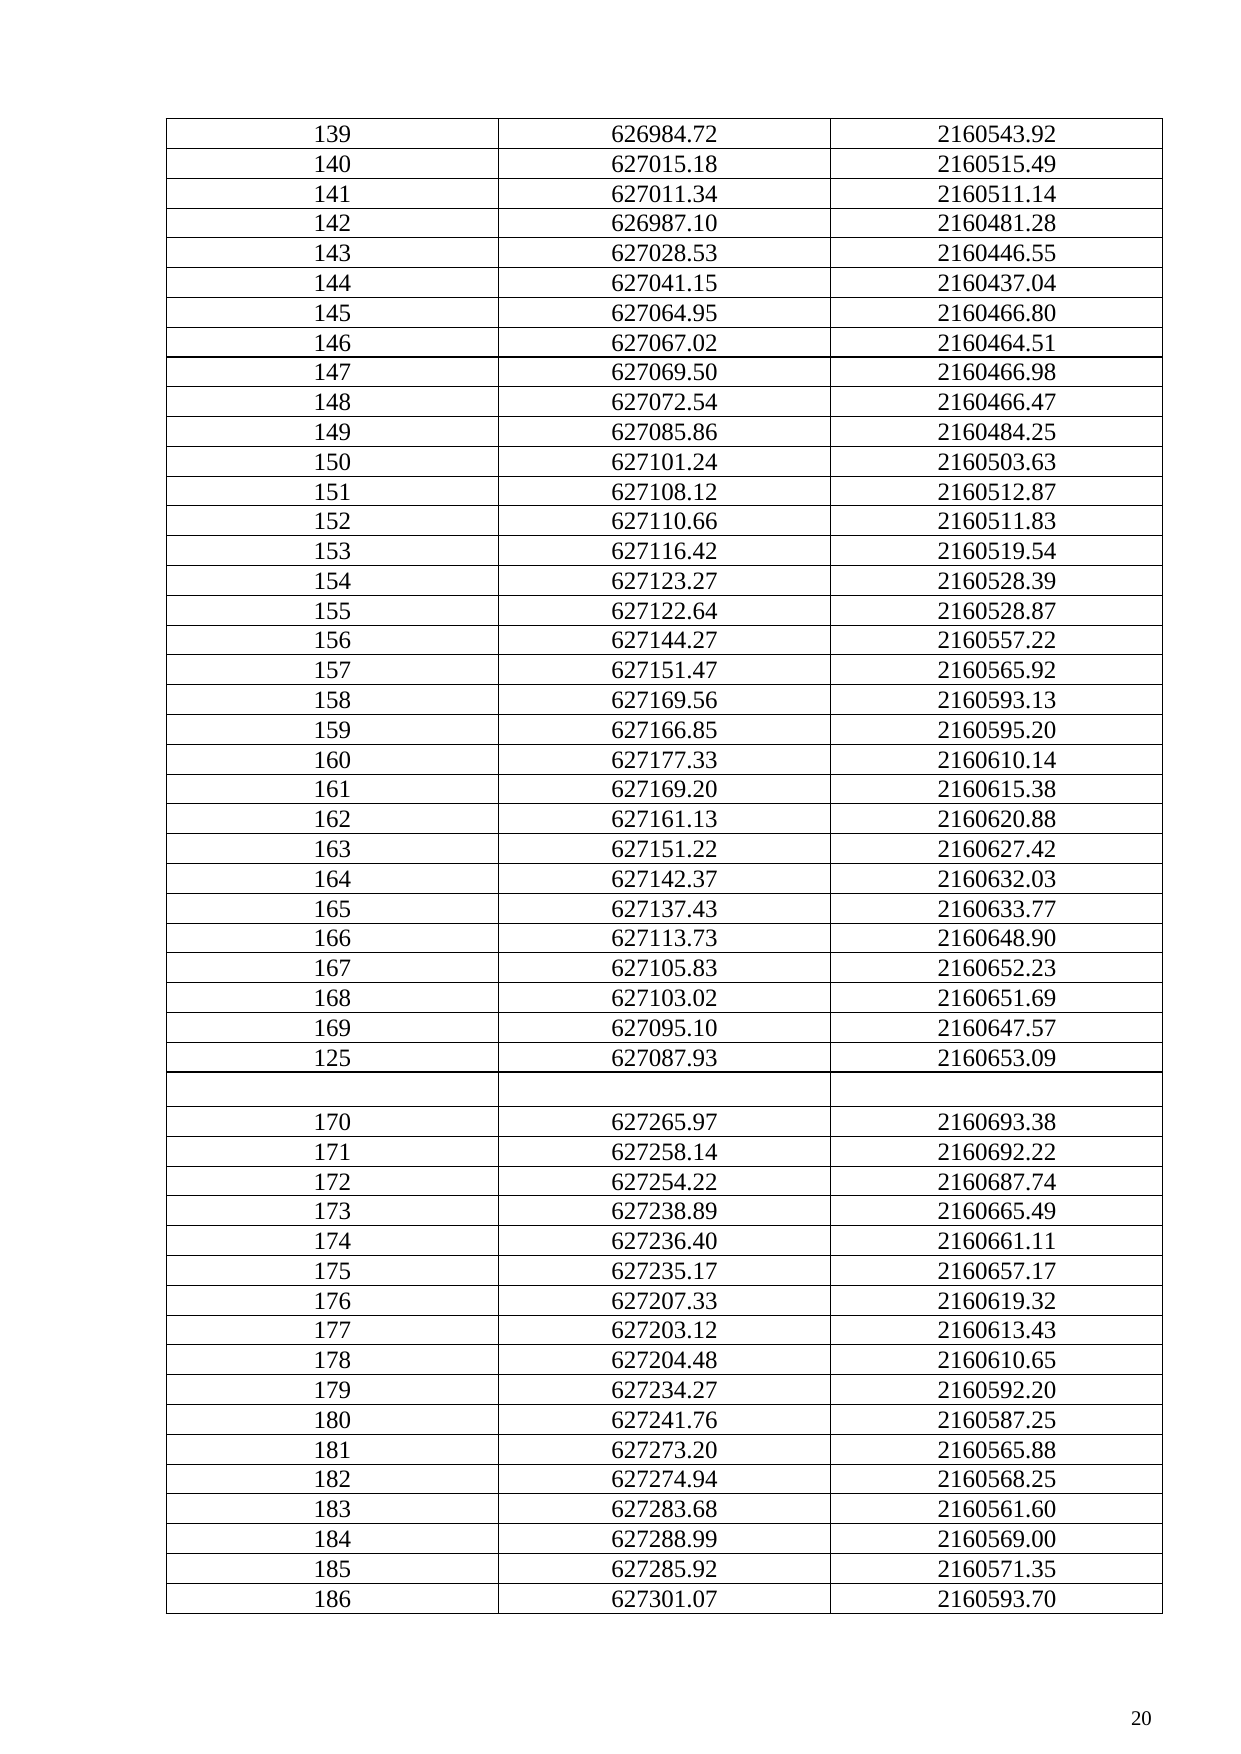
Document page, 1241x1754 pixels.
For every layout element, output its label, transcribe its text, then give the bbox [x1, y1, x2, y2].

table_cell 2160653.09 [831, 1043, 1162, 1071]
table_cell 627142.37 [499, 864, 830, 893]
table_cell 626987.10 [499, 209, 830, 237]
table_cell 627241.76 [499, 1405, 830, 1434]
table_cell 176 [167, 1286, 498, 1314]
table_cell 627169.20 [499, 775, 830, 803]
table_cell 2160511.14 [831, 179, 1162, 207]
table_cell 2160519.54 [831, 536, 1162, 565]
table_cell 2160503.63 [831, 447, 1162, 476]
table_cell 146 [167, 328, 498, 356]
table_cell 627285.92 [499, 1554, 830, 1583]
table_cell 2160619.32 [831, 1286, 1162, 1314]
table_cell 163 [167, 834, 498, 863]
table_cell 627207.33 [499, 1286, 830, 1314]
table_cell 139 [167, 119, 498, 148]
table_cell 140 [167, 149, 498, 178]
table_cell 627015.18 [499, 149, 830, 178]
table_cell 627288.99 [499, 1524, 830, 1553]
table_cell 158 [167, 685, 498, 714]
table_cell 627085.86 [499, 417, 830, 446]
table_cell 627236.40 [499, 1226, 830, 1255]
table_cell 627137.43 [499, 894, 830, 922]
table_cell 179 [167, 1375, 498, 1404]
table_cell 2160593.70 [831, 1584, 1162, 1612]
table_cell 627113.73 [499, 924, 830, 952]
table_cell 174 [167, 1226, 498, 1255]
table_cell 2160610.65 [831, 1345, 1162, 1374]
table_cell 627254.22 [499, 1167, 830, 1195]
table_cell 2160565.92 [831, 655, 1162, 684]
table_cell 627110.66 [499, 506, 830, 535]
table_cell 147 [167, 358, 498, 386]
table_cell 627177.33 [499, 745, 830, 773]
table_cell 2160610.14 [831, 745, 1162, 773]
table_cell 627169.56 [499, 685, 830, 714]
table_cell 627087.93 [499, 1043, 830, 1071]
table_cell 2160466.80 [831, 298, 1162, 327]
table_cell 180 [167, 1405, 498, 1434]
table_cell 181 [167, 1435, 498, 1463]
table_cell 157 [167, 655, 498, 684]
table_cell 2160511.83 [831, 506, 1162, 535]
table_cell 156 [167, 626, 498, 654]
table_cell 2160648.90 [831, 924, 1162, 952]
table_cell 161 [167, 775, 498, 803]
table_cell 627283.68 [499, 1494, 830, 1523]
table_cell 627028.53 [499, 238, 830, 267]
table_cell 627301.07 [499, 1584, 830, 1612]
table_cell 2160515.49 [831, 149, 1162, 178]
table_cell 627144.27 [499, 626, 830, 654]
table_cell 2160565.88 [831, 1435, 1162, 1463]
table_cell 143 [167, 238, 498, 267]
table_cell 184 [167, 1524, 498, 1553]
table_cell 182 [167, 1465, 498, 1493]
table_cell 150 [167, 447, 498, 476]
table_cell 627235.17 [499, 1256, 830, 1285]
table_cell 2160437.04 [831, 268, 1162, 297]
table_cell 154 [167, 566, 498, 595]
table_cell 627265.97 [499, 1107, 830, 1136]
table_cell 175 [167, 1256, 498, 1285]
table_cell 627123.27 [499, 566, 830, 595]
table_cell 162 [167, 804, 498, 833]
table_cell 2160651.69 [831, 983, 1162, 1012]
table_cell 2160593.13 [831, 685, 1162, 714]
table_cell 2160652.23 [831, 953, 1162, 982]
table_cell 177 [167, 1316, 498, 1344]
table_cell 169 [167, 1013, 498, 1042]
table_cell 627108.12 [499, 477, 830, 505]
table_cell 2160466.47 [831, 387, 1162, 416]
table_cell 2160464.51 [831, 328, 1162, 356]
table_cell 2160692.22 [831, 1137, 1162, 1166]
table_cell 2160557.22 [831, 626, 1162, 654]
table_cell 172 [167, 1167, 498, 1195]
table_cell 2160481.28 [831, 209, 1162, 237]
table_cell 627234.27 [499, 1375, 830, 1404]
table_cell 168 [167, 983, 498, 1012]
table_cell 627041.15 [499, 268, 830, 297]
table_cell 627166.85 [499, 715, 830, 744]
table_cell 627105.83 [499, 953, 830, 982]
table_cell 2160446.55 [831, 238, 1162, 267]
table_cell 2160466.98 [831, 358, 1162, 386]
table_cell 149 [167, 417, 498, 446]
table_cell 2160613.43 [831, 1316, 1162, 1344]
table_cell 159 [167, 715, 498, 744]
table_cell 155 [167, 596, 498, 624]
table_cell 160 [167, 745, 498, 773]
table_cell 165 [167, 894, 498, 922]
table_cell 2160615.38 [831, 775, 1162, 803]
table_cell 627273.20 [499, 1435, 830, 1463]
table_cell 627011.34 [499, 179, 830, 207]
table_cell 171 [167, 1137, 498, 1166]
table_cell 627258.14 [499, 1137, 830, 1166]
table_cell 185 [167, 1554, 498, 1583]
table_cell 2160687.74 [831, 1167, 1162, 1195]
table_cell 125 [167, 1043, 498, 1071]
table_cell 627067.02 [499, 328, 830, 356]
table_cell 142 [167, 209, 498, 237]
table_cell 627069.50 [499, 358, 830, 386]
table_cell 2160647.57 [831, 1013, 1162, 1042]
table_cell 627122.64 [499, 596, 830, 624]
table_cell 2160512.87 [831, 477, 1162, 505]
table_cell 2160620.88 [831, 804, 1162, 833]
table_cell 2160568.25 [831, 1465, 1162, 1493]
table_cell 627064.95 [499, 298, 830, 327]
table_cell 2160665.49 [831, 1196, 1162, 1225]
table_cell 627116.42 [499, 536, 830, 565]
table_cell 2160528.39 [831, 566, 1162, 595]
table_cell 2160595.20 [831, 715, 1162, 744]
table_cell 627161.13 [499, 804, 830, 833]
table_cell 141 [167, 179, 498, 207]
table_cell 148 [167, 387, 498, 416]
table_cell 144 [167, 268, 498, 297]
table_cell 2160543.92 [831, 119, 1162, 148]
table_cell 173 [167, 1196, 498, 1225]
table_cell 183 [167, 1494, 498, 1523]
table_cell 627151.47 [499, 655, 830, 684]
table_cell 151 [167, 477, 498, 505]
table_cell 627072.54 [499, 387, 830, 416]
table_cell 627203.12 [499, 1316, 830, 1344]
table_cell 166 [167, 924, 498, 952]
table_cell 186 [167, 1584, 498, 1612]
table_cell 2160657.17 [831, 1256, 1162, 1285]
table_cell 2160632.03 [831, 864, 1162, 893]
table_cell 627103.02 [499, 983, 830, 1012]
table_cell 2160571.35 [831, 1554, 1162, 1583]
table_cell 2160528.87 [831, 596, 1162, 624]
table_cell 2160661.11 [831, 1226, 1162, 1255]
table_cell [167, 1073, 498, 1106]
table_cell 178 [167, 1345, 498, 1374]
table_cell 2160693.38 [831, 1107, 1162, 1136]
table_cell 2160633.77 [831, 894, 1162, 922]
table_cell 164 [167, 864, 498, 893]
table_cell 2160561.60 [831, 1494, 1162, 1523]
table_cell 627238.89 [499, 1196, 830, 1225]
table_cell 2160587.25 [831, 1405, 1162, 1434]
table_cell 2160569.00 [831, 1524, 1162, 1553]
table_cell 627101.24 [499, 447, 830, 476]
table_cell 170 [167, 1107, 498, 1136]
table_cell 2160592.20 [831, 1375, 1162, 1404]
table_cell 627151.22 [499, 834, 830, 863]
table_cell [499, 1073, 830, 1106]
table_cell 167 [167, 953, 498, 982]
table_cell 152 [167, 506, 498, 535]
table_cell 627204.48 [499, 1345, 830, 1374]
table_cell 626984.72 [499, 119, 830, 148]
table_cell [831, 1073, 1162, 1106]
table_cell 2160484.25 [831, 417, 1162, 446]
table_cell 627095.10 [499, 1013, 830, 1042]
table_cell 145 [167, 298, 498, 327]
table_cell 627274.94 [499, 1465, 830, 1493]
table_cell 153 [167, 536, 498, 565]
table_cell 2160627.42 [831, 834, 1162, 863]
